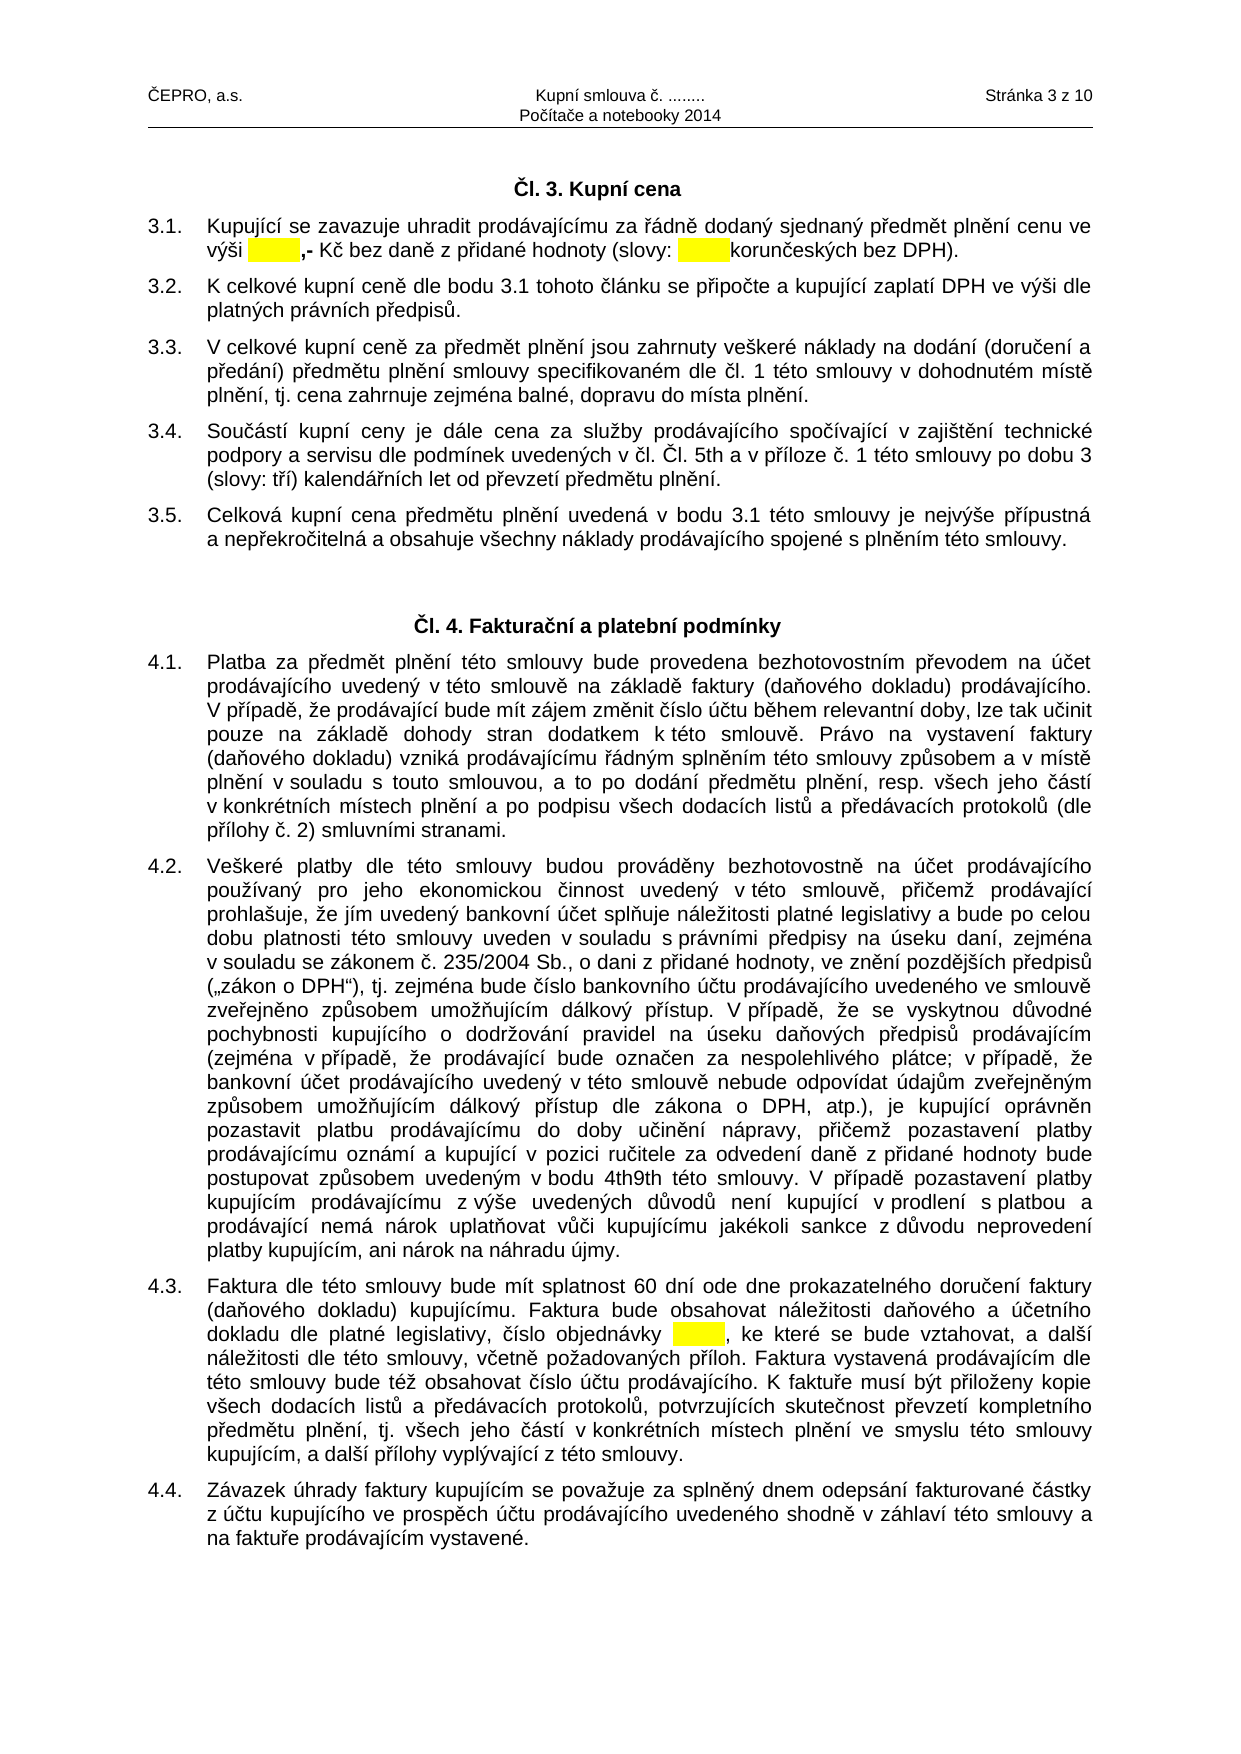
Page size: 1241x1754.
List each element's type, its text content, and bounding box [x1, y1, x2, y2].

text V celkové kupní ceně za předmět plnění jsou zahrnuty veškeré náklady na dodání (doručení a předání) předmětu plnění smlouvy specifikovaném dle čl. 1 této smlouvy v dohodnutém místě plnění, tj. cena zahrnuje zejména balné, dopravu do místa plnění. [148, 334, 1093, 406]
text Součástí kupní ceny je dále cena za služby prodávajícího spočívající v zajištění technické podpory a servisu dle podmínek uvedených v čl. Čl. 5 a v příloze č. 1 této smlouvy po dobu 3 (slovy: tří) kalendářních let od převzetí předmětu plnění. [148, 419, 1093, 491]
text Závazek úhrady faktury kupujícím se považuje za splněný dnem odepsání fakturované částky z účtu kupujícího ve prospěch účtu prodávajícího uvedeného shodně v záhlaví této smlouvy a na faktuře prodávajícím vystavené. [148, 1478, 1093, 1550]
text Fakturační a platební podmínky [102, 614, 1093, 638]
text Kupující se zavazuje uhradit prodávajícímu za řádně dodaný sjednaný předmět plnění cenu ve výši ,- Kč bez daně z přidané hodnoty (slovy: korunčeských bez DPH). [148, 214, 1093, 262]
text Platba za předmět plnění této smlouvy bude provedena bezhotovostním převodem na účet prodávajícího uvedený v této smlouvě na základě faktury (daňového dokladu) prodávajícího. V případě, že prodávající bude mít zájem změnit číslo účtu během relevantní doby, lze tak učinit pouze na základě dohody stran dodatkem k této smlouvě. Právo na vystavení faktury (daňového dokladu) vzniká prodávajícímu řádným splněním této smlouvy způsobem a v místě plnění v souladu s touto smlouvou, a to po dodání předmětu plnění, resp. všech jeho částí v konkrétních místech plnění a po podpisu všech dodacích listů a předávacích protokolů (dle přílohy č. 2) smluvními stranami. [148, 650, 1093, 842]
text K celkové kupní ceně dle bodu 3.1 tohoto článku se připočte a kupující zaplatí DPH ve výši dle platných právních předpisů. [148, 274, 1093, 322]
text Faktura dle této smlouvy bude mít splatnost 60 dní ode dne prokazatelného doručení faktury (daňového dokladu) kupujícímu. Faktura bude obsahovat náležitosti daňového a účetního dokladu dle platné legislativy, číslo objednávky , ke které se bude vztahovat, a další náležitosti dle této smlouvy, včetně požadovaných příloh. Faktura vystavená prodávajícím dle této smlouvy bude též obsahovat číslo účtu prodávajícího. K faktuře musí být přiloženy kopie všech dodacích listů a předávacích protokolů, potvrzujících skutečnost převzetí kompletního předmětu plnění, tj. všech jeho částí v konkrétních místech plnění ve smyslu této smlouvy kupujícím, a další přílohy vyplývající z této smlouvy. [148, 1274, 1093, 1466]
text Kupní cena [102, 177, 1093, 201]
text Celková kupní cena předmětu plnění uvedená v bodu 3.1 této smlouvy je nejvýše přípustná a nepřekročitelná a obsahuje všechny náklady prodávajícího spojené s plněním této smlouvy. [148, 503, 1093, 551]
text Veškeré platby dle této smlouvy budou prováděny bezhotovostně na účet prodávajícího používaný pro jeho ekonomickou činnost uvedený v této smlouvě, přičemž prodávající prohlašuje, že jím uvedený bankovní účet splňuje náležitosti platné legislativy a bude po celou dobu platnosti této smlouvy uveden v souladu s právními předpisy na úseku daní, zejména v souladu se zákonem č. 235/2004 Sb., o dani z přidané hodnoty, ve znění pozdějších předpisů („zákon o DPH“), tj. zejména bude číslo bankovního účtu prodávajícího uvedeného ve smlouvě zveřejněno způsobem umožňujícím dálkový přístup. V případě, že se vyskytnou důvodné pochybnosti kupujícího o dodržování pravidel na úseku daňových předpisů prodávajícím (zejména v případě, že prodávající bude označen za nespolehlivého plátce; v případě, že bankovní účet prodávajícího uvedený v této smlouvě nebude odpovídat údajům zveřejněným způsobem umožňujícím dálkový přístup dle zákona o DPH, atp.), je kupující oprávněn pozastavit platbu prodávajícímu do doby učinění nápravy, přičemž pozastavení platby prodávajícímu oznámí a kupující v pozici ručitele za odvedení daně z přidané hodnoty bude postupovat způsobem uvedeným v bodu 4.9 této smlouvy. V případě pozastavení platby kupujícím prodávajícímu z výše uvedených důvodů není kupující v prodlení s platbou a prodávající nemá nárok uplatňovat vůči kupujícímu jakékoli sankce z důvodu neprovedení platby kupujícím, ani nárok na náhradu újmy. [148, 854, 1093, 1262]
